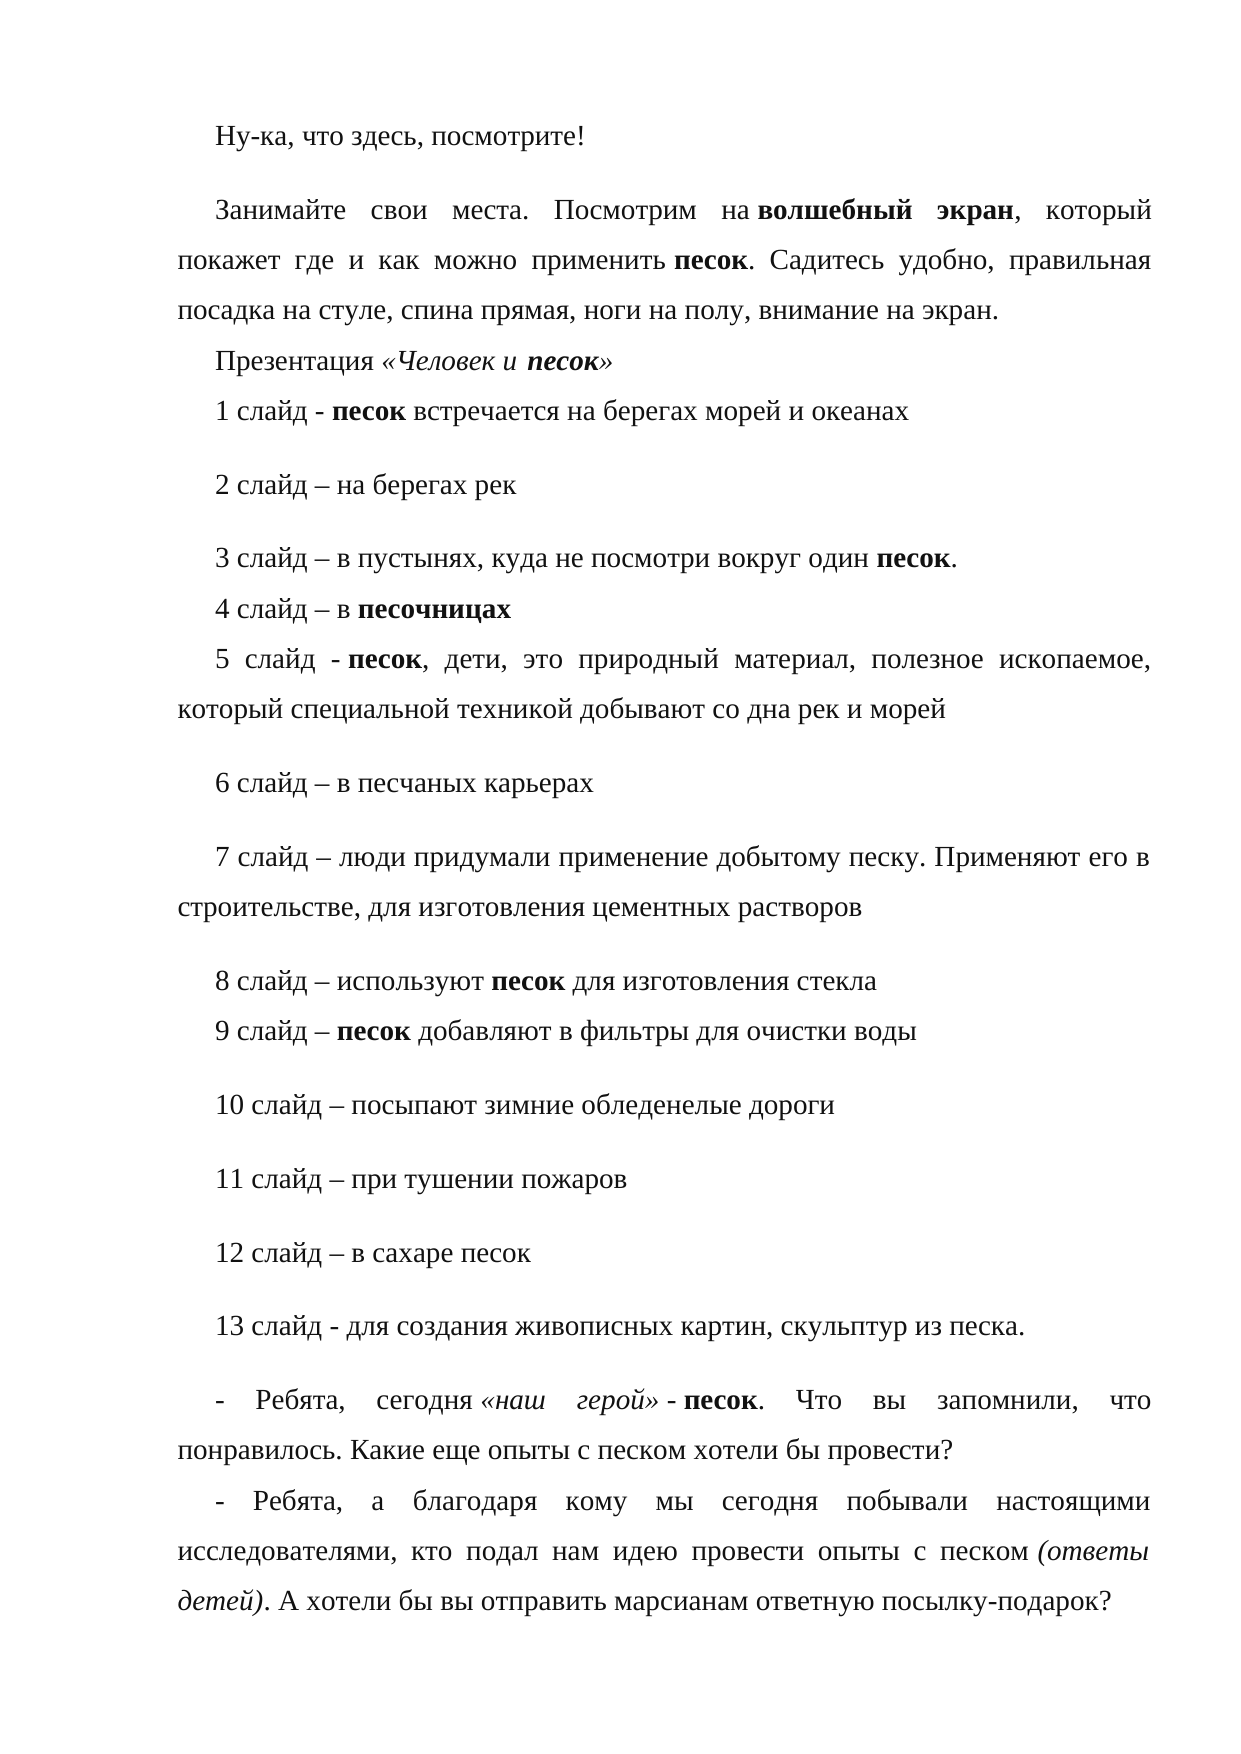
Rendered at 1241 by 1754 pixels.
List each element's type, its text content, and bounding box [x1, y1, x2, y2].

text - Ребята, сегодня «наш герой» - песок. Что вы запомнили, что понравилось. Какие еще опыты с песком хотели бы провести? [177, 1382, 1152, 1466]
text 12 слайд – в сахаре песок [177, 1235, 1152, 1268]
text 3 слайд – в пустынях, куда не посмотри вокруг один песок. [177, 541, 1152, 574]
text 2 слайд – на берегах рек [177, 467, 1152, 500]
text 11 слайд – при тушении пожаров [177, 1161, 1152, 1194]
text 1 слайд - песок встречается на берегах морей и океанах [177, 393, 1152, 427]
text 7 слайд – люди придумали применение добытому песку. Применяют его в строительстве, для изготовления цементных растворов [177, 839, 1152, 923]
text 10 слайд – посыпают зимние обледенелые дороги [177, 1087, 1152, 1121]
text 4 слайд – в песочницах [177, 591, 1152, 624]
text 9 слайд – песок добавляют в фильтры для очистки воды [177, 1013, 1152, 1047]
text 6 слайд – в песчаных карьерах [177, 765, 1152, 799]
text 5 слайд - песок, дети, это природный материал, полезное ископаемое, который специальной техникой добывают со дна рек и морей [177, 641, 1152, 725]
text 13 слайд - для создания живописных картин, скульптур из песка. [177, 1308, 1152, 1342]
text - Ребята, а благодаря кому мы сегодня побывали настоящими исследователями, кто подал нам идею провести опыты с песком (ответы детей). А хотели бы вы отправить марсианам ответную посылку-подарок? [177, 1483, 1152, 1617]
text Занимайте свои места. Посмотрим на волшебный экран, который покажет где и как можно применить песок. Садитесь удобно, правильная посадка на стуле, спина прямая, ноги на полу, внимание на экран. [177, 192, 1152, 326]
text 8 слайд – используют песок для изготовления стекла [177, 963, 1152, 997]
text Ну-ка, что здесь, посмотрите! [177, 118, 1152, 152]
text Презентация «Человек и песок» [177, 343, 1152, 376]
